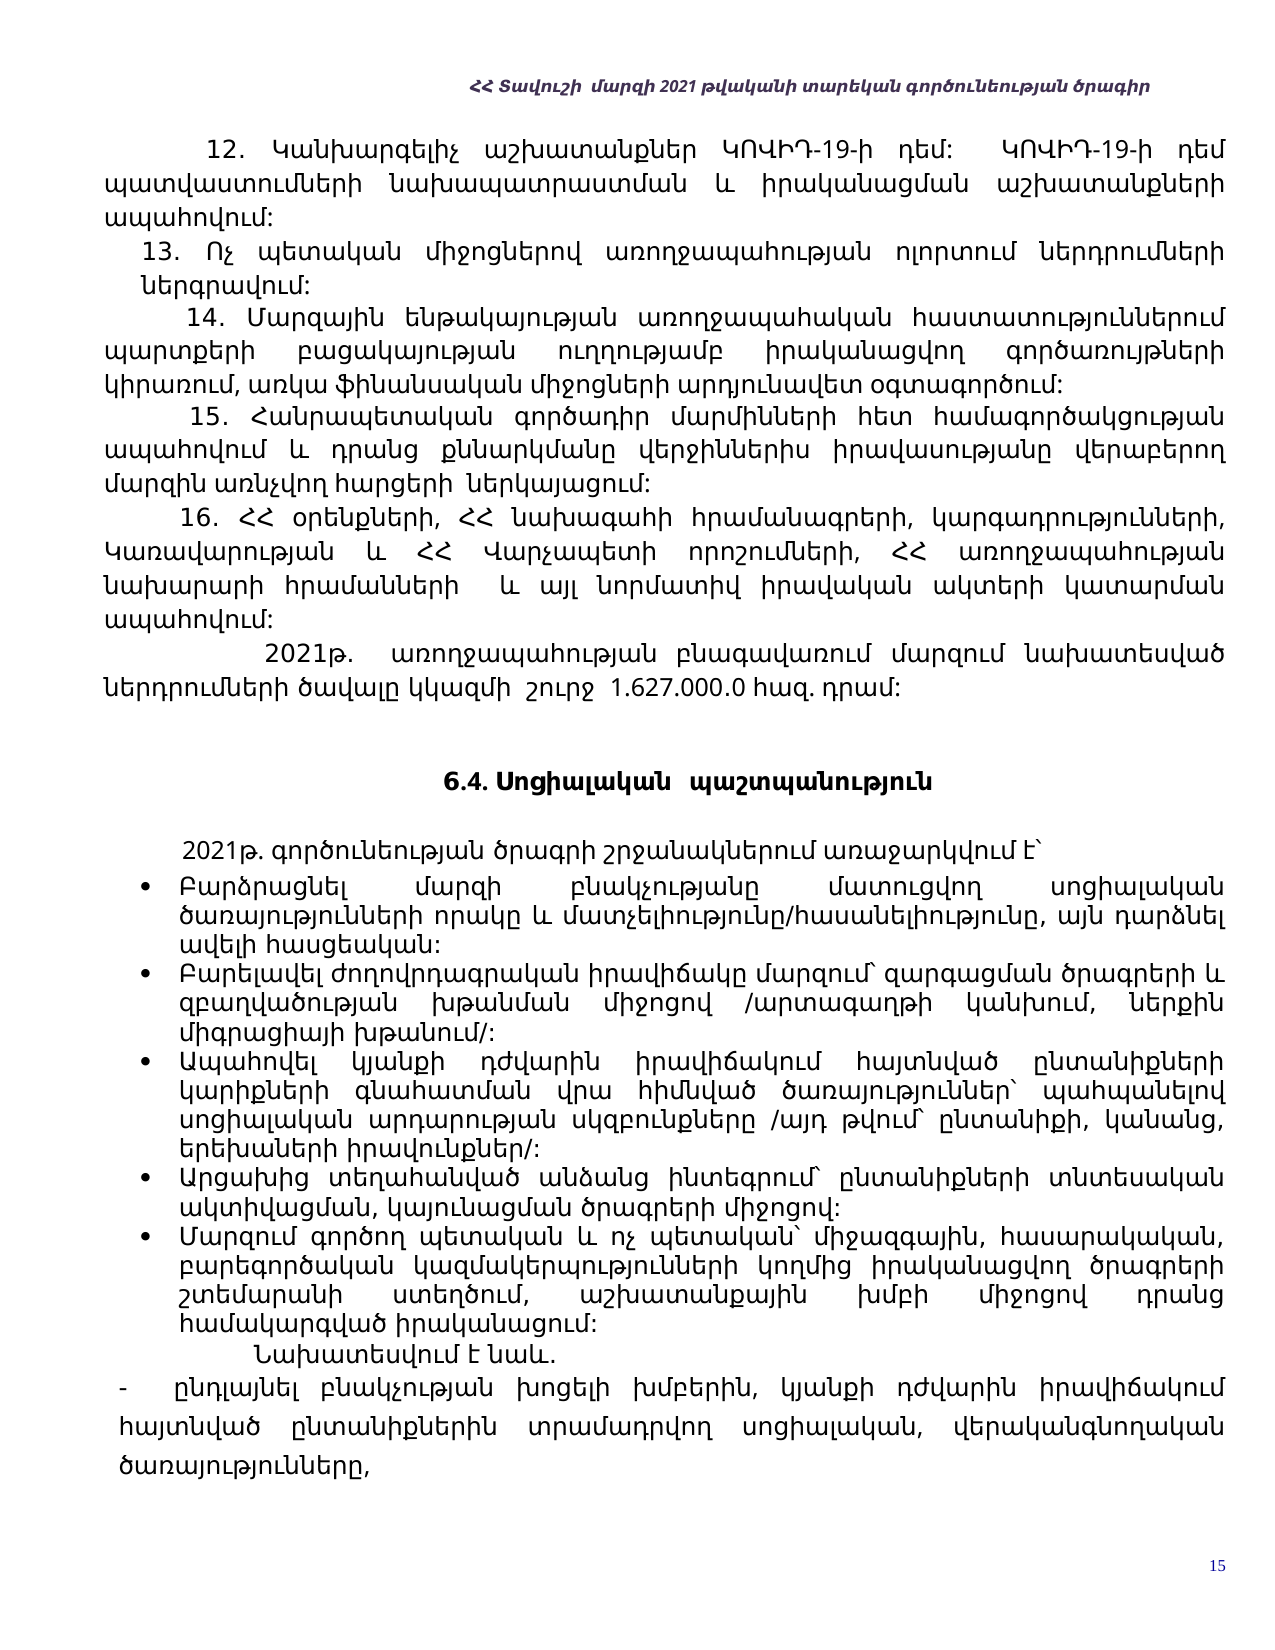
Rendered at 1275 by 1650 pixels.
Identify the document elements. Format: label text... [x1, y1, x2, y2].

text 15․ Հանրապետական գործադիր մարմինների հետ համագործակցության ապահովում և դրանց քննարկմանը վերջիններիս իրավասությանը վերաբերող մարզին առնչվող հարցերի ներկայացում: [103, 401, 1225, 500]
list Արցախից տեղահանված անձանց ինտեգրում՝ ընտանիքների տնտեսական ակտիվացման, կայունացման ծրագրերի միջոցով: [141, 1163, 1225, 1222]
list 2021թ. գործունեության ծրագրի շրջանակներում առաջարկվում է՝ [118, 833, 1225, 867]
text Նախատեսվում է նաև․ [178, 1338, 1225, 1369]
text 12․ Կանխարգելիչ աշխատանքներ ԿՈՎԻԴ-19-ի դեմ: ԿՈՎԻԴ-19-ի դեմ պատվաստումների նախապատրաստման և իրականացման աշխատանքների ապահովում: [103, 132, 1225, 234]
subtitle 6.4. Սոցիալական պաշտպանություն [150, 763, 1225, 797]
list Ապահովել կյանքի դժվարին իրավիճակում հայտնված ընտանիքների կարիքների գնահատման վրա հիմնված ծառայություններ՝ պահպանելով սոցիալական արդարության սկզբունքները /այդ թվում՝ ընտանիքի, կանանց, երեխաների իրավունքներ/: [141, 1047, 1225, 1163]
list Բարելավել ժողովրդագրական իրավիճակը մարզում՝ զարգացման ծրագրերի և զբաղվածության խթանման միջոցով /արտագաղթի կանխում, ներքին միգրացիայի խթանում/: [141, 959, 1225, 1047]
text 14․ Մարզային ենթակայության առողջապահական հաստատություններում պարտքերի բացակայության ուղղությամբ իրականացվող գործառույթների կիրառում, առկա ֆինանսական միջոցների արդյունավետ օգտագործում: [103, 302, 1225, 401]
list Բարձրացնել մարզի բնակչությանը մատուցվող սոցիալական ծառայությունների որակը և մատչելիությունը/հասանելիությունը, այն դարձնել ավելի հասցեական: [141, 872, 1225, 959]
list Մարզում գործող պետական և ոչ պետական՝ միջազգային, հասարակական, բարեգործական կազմակերպությունների կողմից իրականացվող ծրագրերի շտեմարանի ստեղծում, աշխատանքային խմբի միջոցով դրանց համակարգված իրականացում: [141, 1222, 1225, 1338]
text 13․ Ոչ պետական միջոցներով առողջապահության ոլորտում ներդրումների ներգրավում: [141, 234, 1225, 302]
text 2021թ․ առողջապահության բնագավառում մարզում նախատեսված ներդրումների ծավալը կկազմի շուրջ 1.627.000․0 հազ. դրամ: [103, 636, 1225, 704]
list - ընդլայնել բնակչության խոցելի խմբերին, կյանքի դժվարին իրավիճակում հայտնված ընտանիքներին տրամադրվող սոցիալական, վերականգնողական ծառայությունները, [118, 1369, 1225, 1482]
text 16․ ՀՀ օրենքների, ՀՀ նախագահի հրամանագրերի, կարգադրությունների, Կառավարության և ՀՀ Վարչապետի որոշումների, ՀՀ առողջապահության նախարարի հրամանների և այլ նորմատիվ իրավական ակտերի կատարման ապահովում: [103, 500, 1225, 636]
